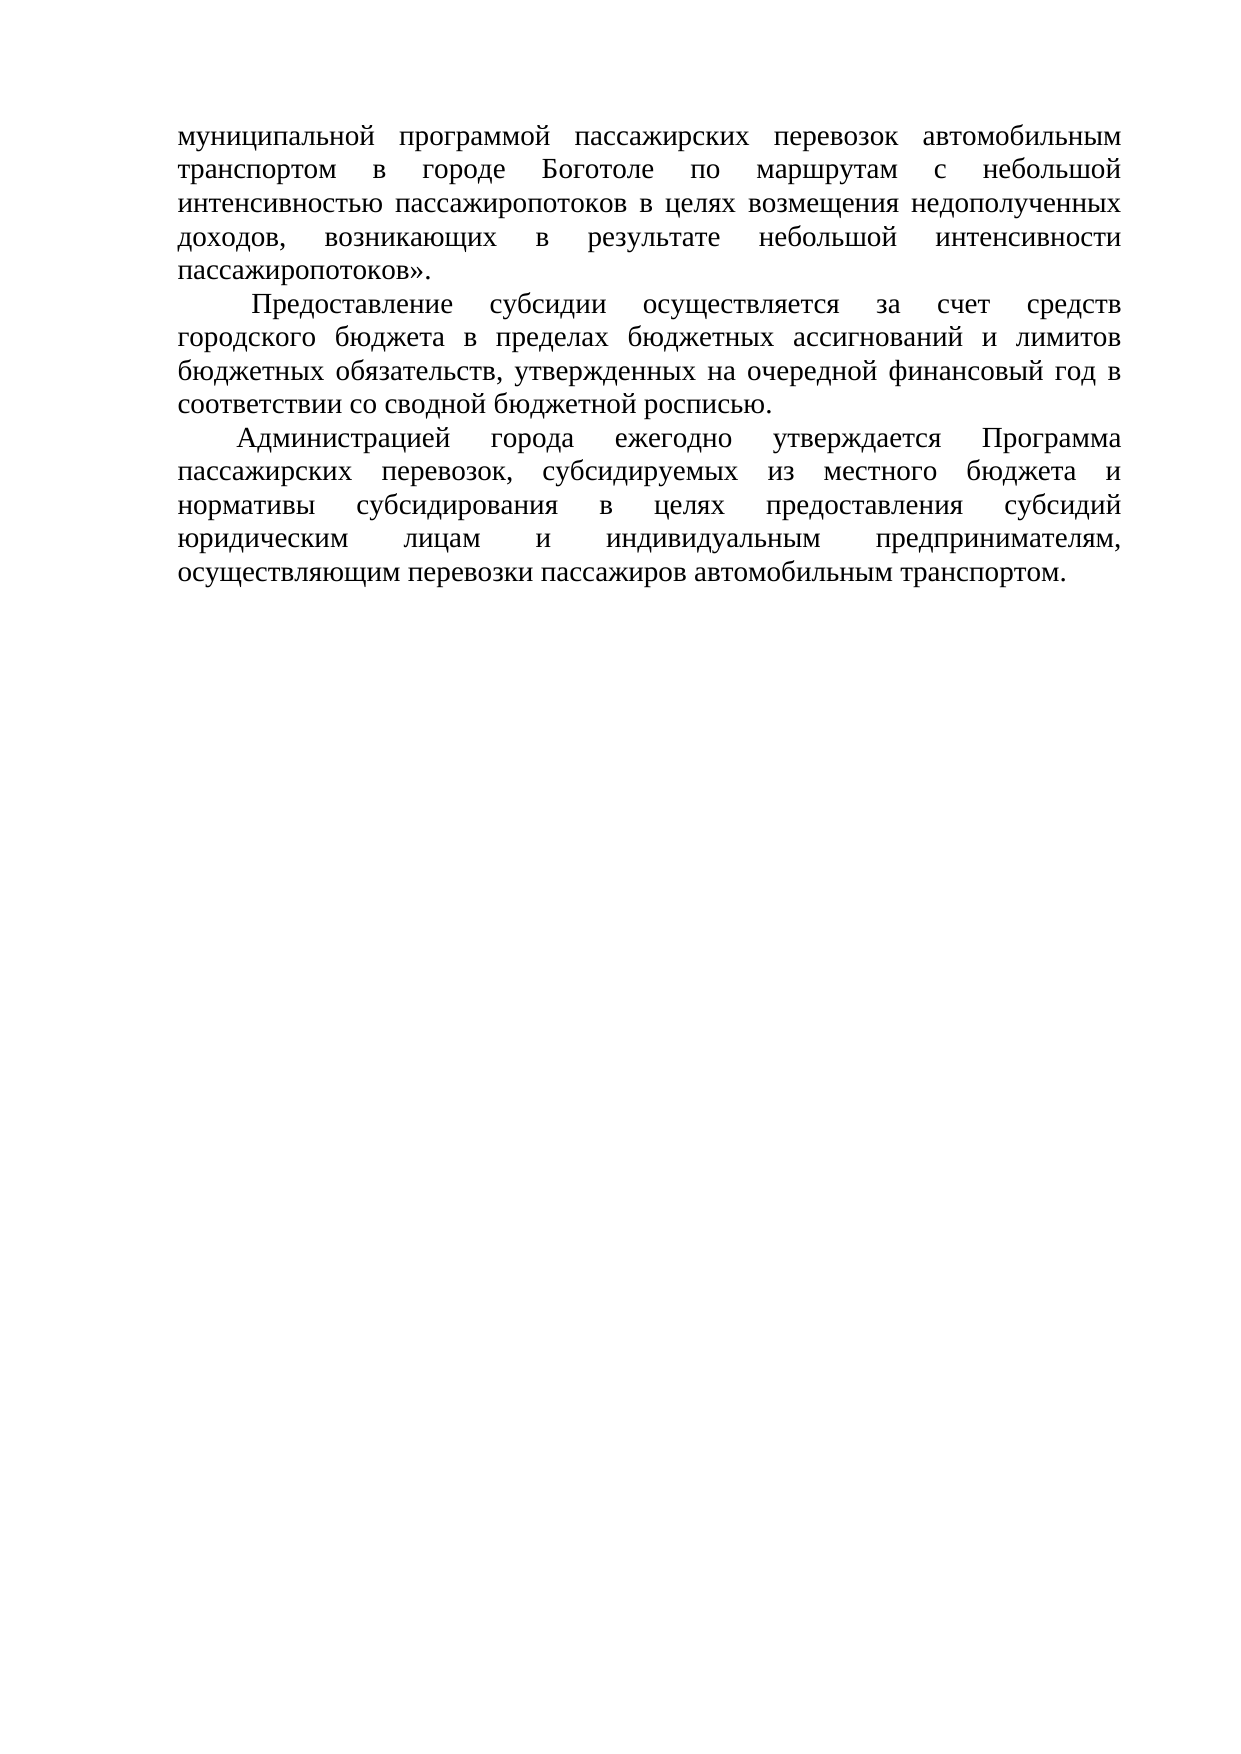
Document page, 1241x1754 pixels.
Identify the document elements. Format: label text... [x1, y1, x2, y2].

text Предоставление субсидии осуществляется за счет средств городского бюджета в пределах бюджетных ассигнований и лимитов бюджетных обязательств, утвержденных на очередной финансовый год в соответствии со сводной бюджетной росписью. [177, 286, 1122, 420]
text Администрацией города ежегодно утверждается Программа пассажирских перевозок, субсидируемых из местного бюджета и нормативы субсидирования в целях предоставления субсидий юридическим лицам и индивидуальным предпринимателям, осуществляющим перевозки пассажиров автомобильным транспортом. [177, 420, 1122, 588]
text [177, 118, 1122, 286]
